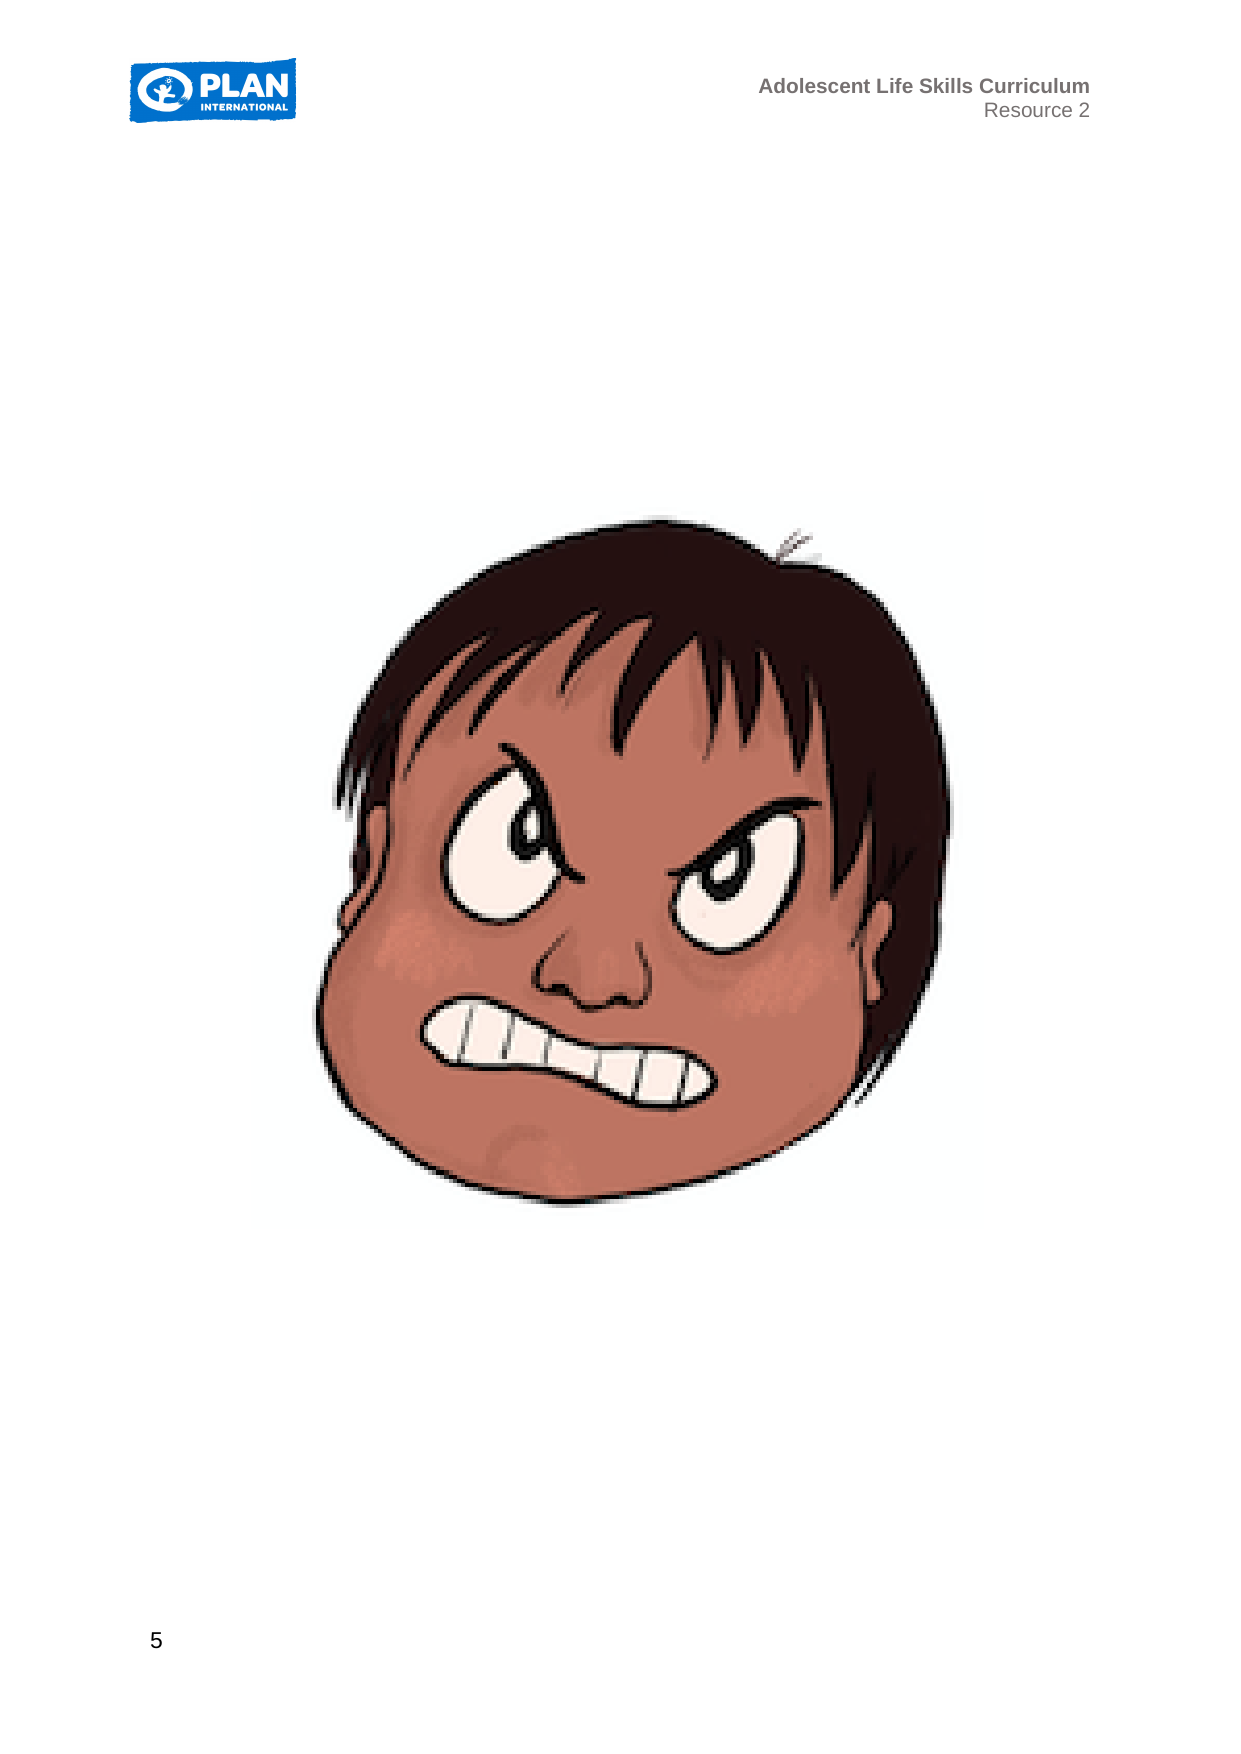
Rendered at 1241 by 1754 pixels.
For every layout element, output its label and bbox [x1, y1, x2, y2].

picture [129, 58, 297, 123]
picture [250, 491, 984, 1229]
